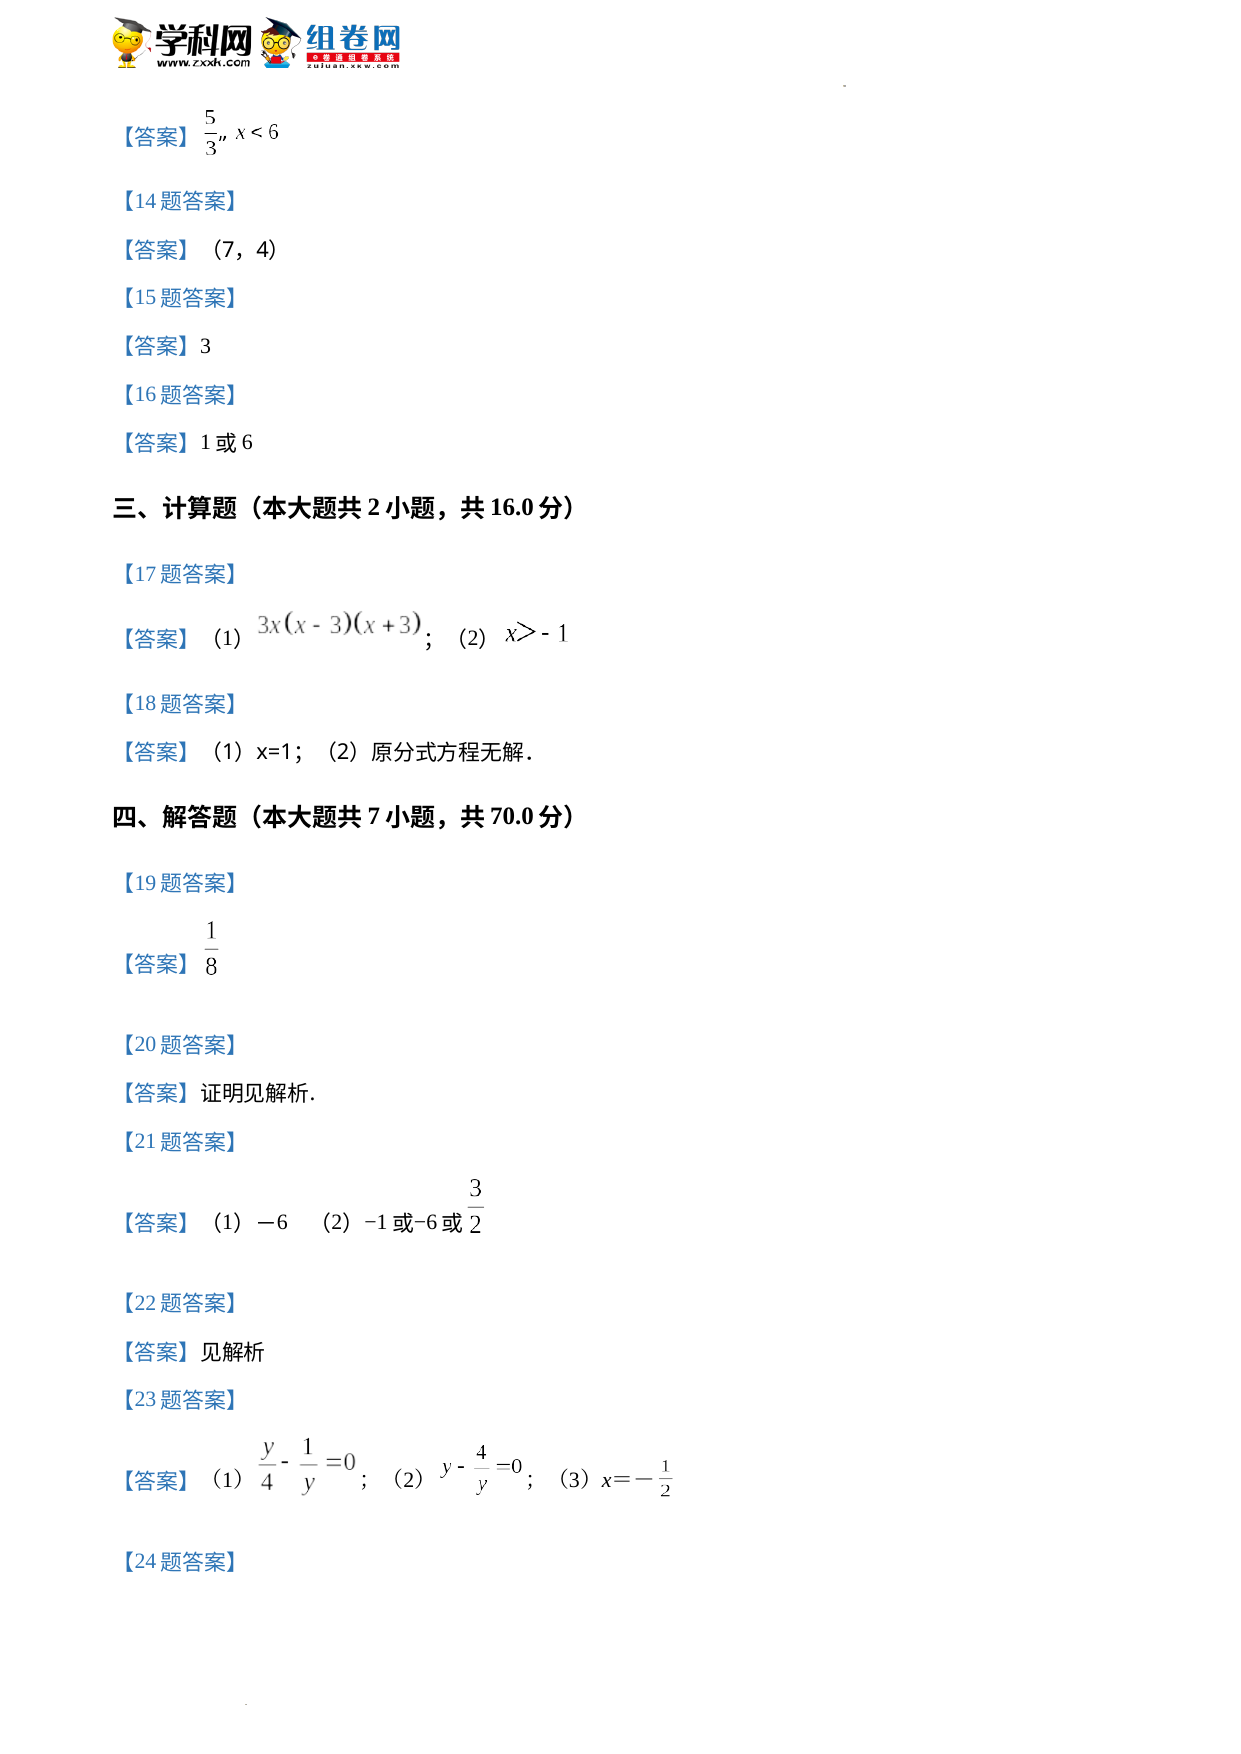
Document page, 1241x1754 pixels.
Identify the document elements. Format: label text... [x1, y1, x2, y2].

text 三、计算题（本大题共2小题，共16.0分） [112, 474, 1128, 539]
text 【答案】（7，4） [112, 232, 1128, 265]
picture [260, 17, 400, 68]
text 【22题答案】 [112, 1286, 1128, 1318]
text 【20题答案】 [112, 1028, 1128, 1060]
text 【17题答案】 [112, 557, 1128, 589]
text 【答案】 [112, 103, 1128, 168]
text 【答案】1或6 [112, 426, 1128, 458]
text 【答案】 [112, 914, 1128, 1012]
text 【21题答案】 [112, 1124, 1128, 1157]
text 【答案】（1）；（2）；（3）x＝－ [112, 1431, 1128, 1528]
text 【答案】见解析 [112, 1334, 1128, 1367]
text 【14题答案】 [112, 184, 1128, 216]
text 【答案】（1）；（2） [112, 605, 1128, 670]
text 四、解答题（本大题共7小题，共70.0分） [112, 783, 1128, 848]
text 【答案】3 [112, 329, 1128, 361]
text 【15题答案】 [112, 281, 1128, 313]
text 【答案】证明见解析. [112, 1076, 1128, 1108]
text 【答案】（1）x=1；（2）原分式方程无解． [112, 734, 1128, 767]
text 【答案】（1）－6 （2）−1或−6或 [112, 1173, 1128, 1270]
text 【24题答案】 [112, 1544, 1128, 1577]
text 【16题答案】 [112, 377, 1128, 410]
picture [112, 17, 252, 68]
text 【18题答案】 [112, 686, 1128, 719]
text 【19题答案】 [112, 866, 1128, 898]
text 【23题答案】 [112, 1383, 1128, 1415]
